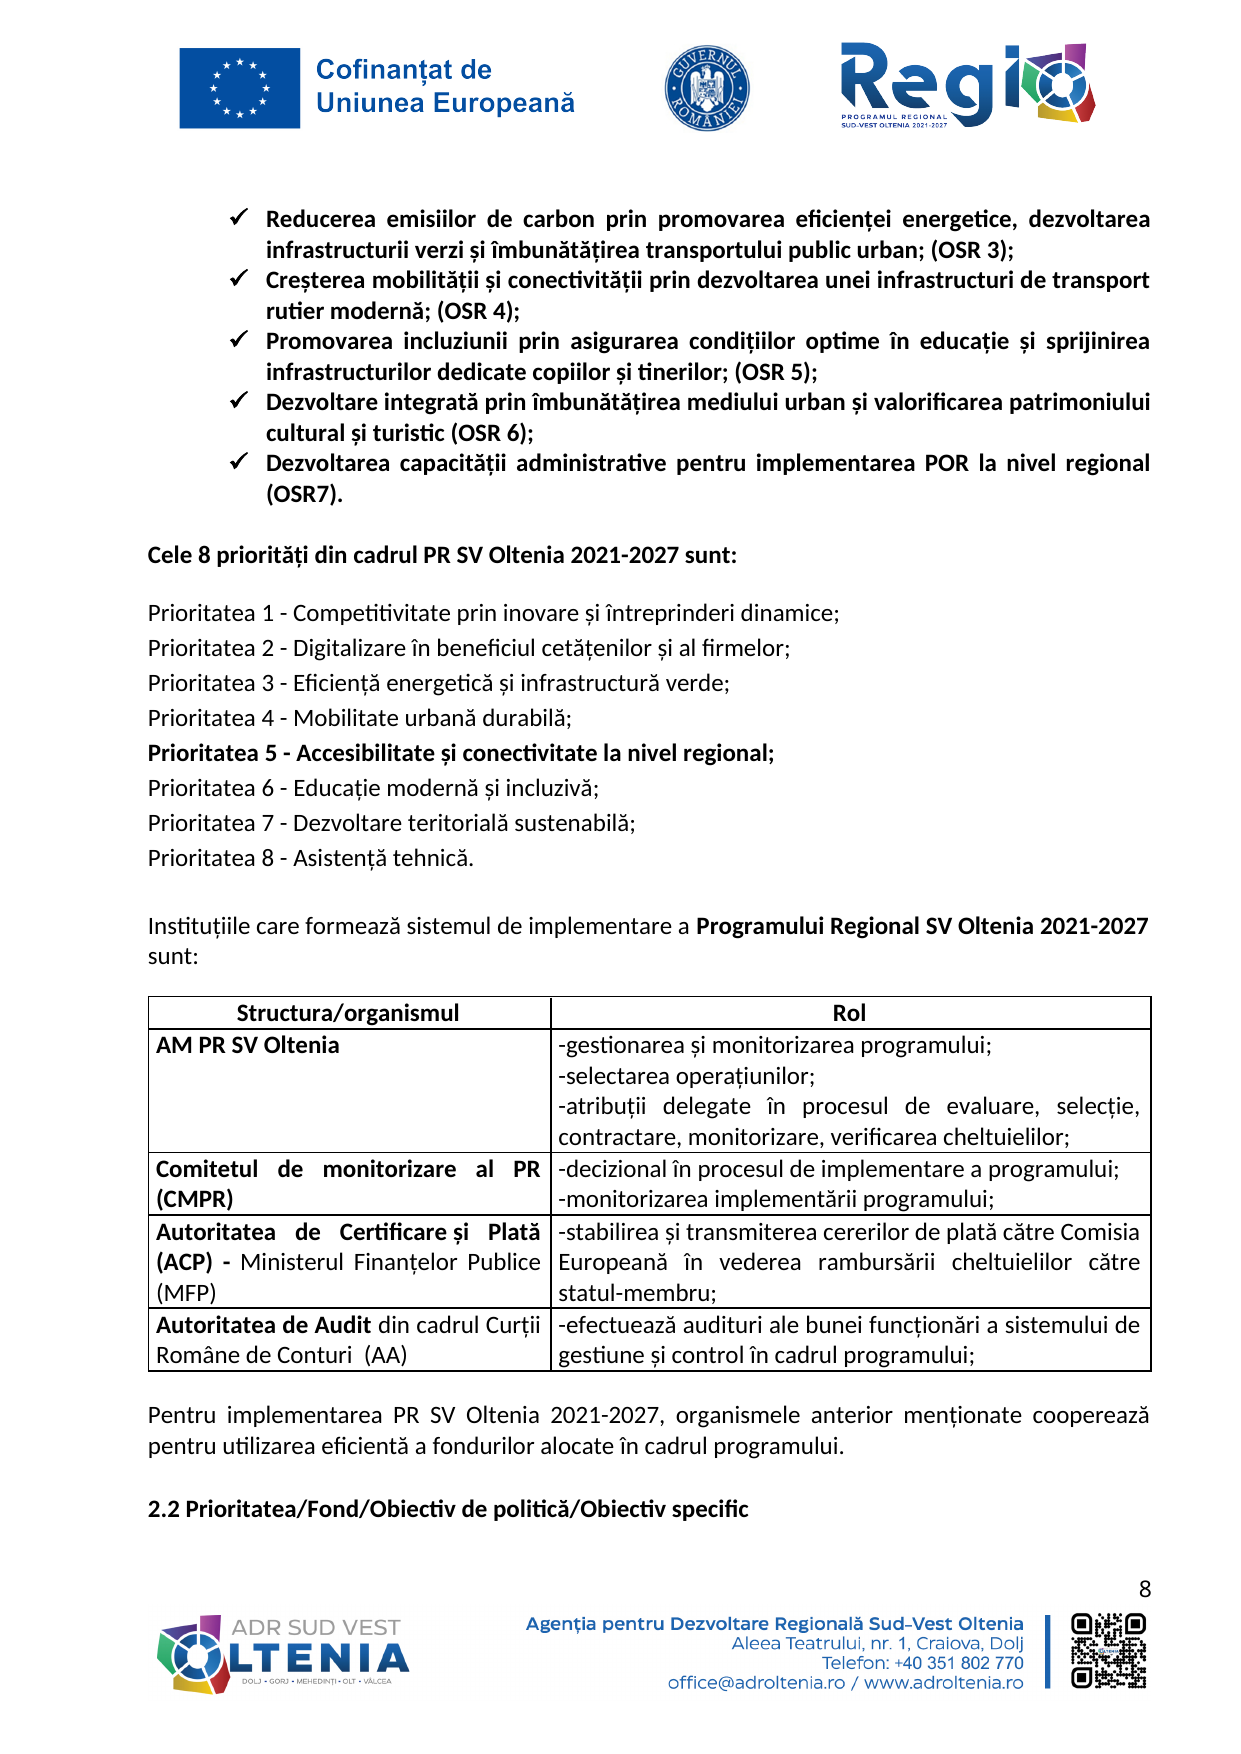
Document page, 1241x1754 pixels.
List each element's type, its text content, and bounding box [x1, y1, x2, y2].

list Creșterea mobilității și conectivității prin dezvoltarea unei infrastructuri de transport rutier modernă; (OSR 4); [228, 264, 1152, 325]
picture [839, 41, 1098, 131]
table_cell Comitetul de monitorizare al PR (CMPR) [149, 1153, 550, 1214]
text Prioritatea 2 - Digitalizare în beneficiul cetățenilor și al firmelor; [148, 633, 1152, 663]
list Promovarea incluziunii prin asigurarea condițiilor optime în educație și sprijinirea infrastructurilor dedicate copiilor și tinerilor; (OSR 5); [228, 325, 1152, 386]
list Dezvoltarea capacității administrative pentru implementarea POR la nivel regional (OSR7). [228, 447, 1152, 508]
table_cell -decizional în procesul de implementare a programului; -monitorizarea implementării programului; [552, 1153, 1150, 1214]
text Prioritatea 8 - Asistență tehnică. [148, 843, 1152, 873]
table_cell Autoritatea de Certificare şi Plată (ACP) - Ministerul Finanţelor Publice (MFP) [149, 1216, 550, 1307]
subtitle 2.2 Prioritatea/Fond/Obiectiv de politică/Obiectiv specific [148, 1493, 1152, 1523]
table_header Rol [552, 997, 1150, 1028]
text Prioritatea 1 - Competitivitate prin inovare și întreprinderi dinamice; [148, 598, 1152, 628]
table_header Structura/organismul [149, 997, 551, 1028]
list Reducerea emisiilor de carbon prin promovarea eficienței energetice, dezvoltarea infrastructurii verzi și îmbunătățirea transportului public urban; (OSR 3); [228, 203, 1152, 264]
table_cell -gestionarea și monitorizarea programului; -selectarea operațiunilor; -atribuții delegate în procesul de evaluare, selecție, contractare, monitorizare, verificarea cheltuielilor; [552, 1030, 1150, 1152]
table_cell AM PR SV Oltenia [149, 1030, 550, 1152]
list Dezvoltare integrată prin îmbunătățirea mediului urban și valorificarea patrimoniului cultural și turistic (OSR 6); [228, 386, 1152, 447]
text Prioritatea 4 - Mobilitate urbană durabilă; [148, 703, 1152, 733]
text Cele 8 priorități din cadrul PR SV Oltenia 2021-2027 sunt: [148, 539, 1152, 569]
text Prioritatea 5 - Accesibilitate și conectivitate la nivel regional; [148, 738, 1152, 768]
picture [174, 43, 577, 132]
table_cell -efectuează audituri ale bunei funcționări a sistemului de gestiune și control în cadrul programului; [552, 1309, 1150, 1370]
text Pentru implementarea PR SV Oltenia 2021-2027, organismele anterior menționate cooperează pentru utilizarea eficientă a fondurilor alocate în cadrul programului. [148, 1399, 1152, 1461]
picture [147, 1604, 1151, 1701]
text Prioritatea 3 - Eficiență energetică și infrastructură verde; [148, 668, 1152, 698]
text Prioritatea 7 - Dezvoltare teritorială sustenabilă; [148, 808, 1152, 838]
table_cell Autoritatea de Audit din cadrul Curţii Române de Conturi (AA) [149, 1309, 550, 1370]
text Prioritatea 6 - Educație modernă și incluzivă; [148, 773, 1152, 803]
list Instituţiile care formează sistemul de implementare a Programului Regional SV Oltenia 2021-2027 sunt: [148, 910, 1149, 971]
table_cell -stabilirea și transmiterea cererilor de plată către Comisia Europeană în vederea rambursării cheltuielilor către statul-membru; [552, 1216, 1150, 1307]
picture [660, 43, 755, 133]
